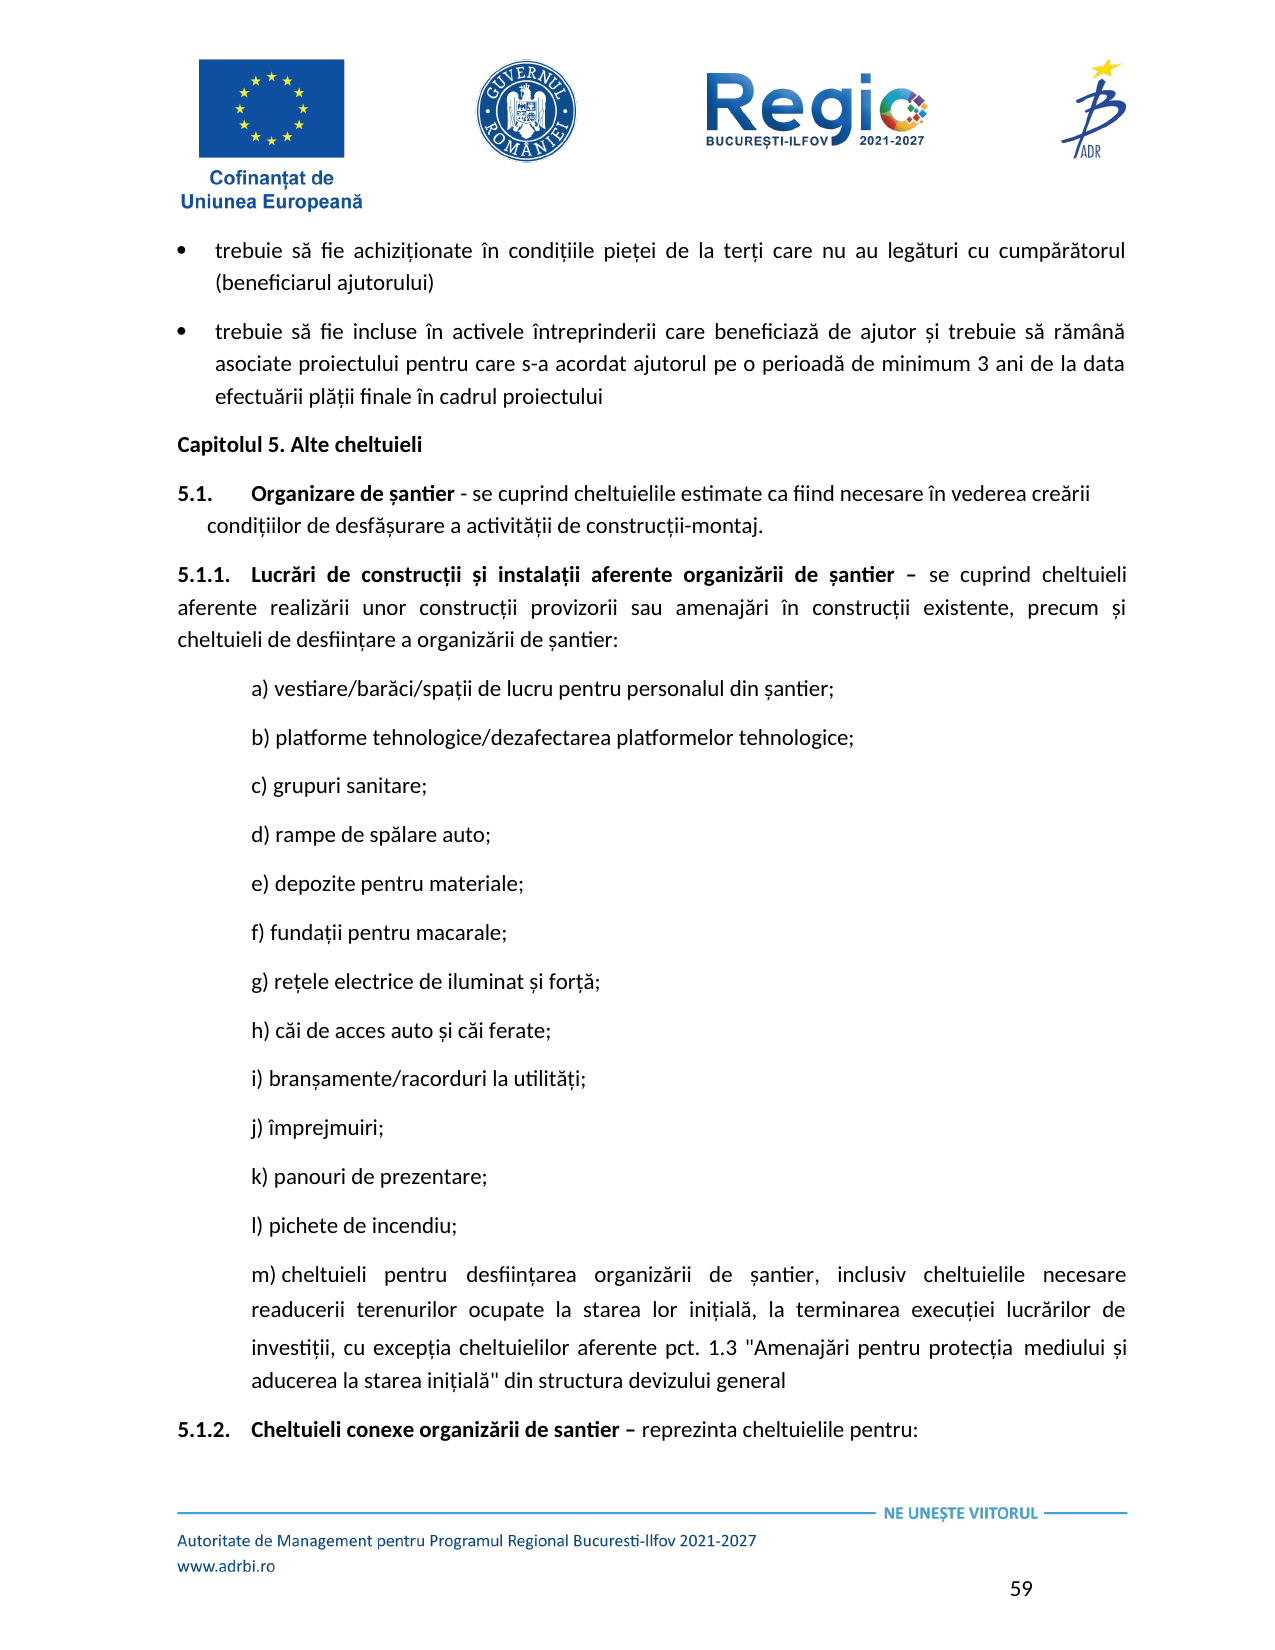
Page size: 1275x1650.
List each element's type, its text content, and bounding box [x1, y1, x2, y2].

list Cheltuieli conexe organizării de santier – reprezinta cheltuielile pentru: [177, 1415, 1127, 1443]
text Capitolul 5. Alte cheltuieli [177, 431, 1127, 459]
picture [177, 1507, 1128, 1572]
list Organizare de șantier - se cuprind cheltuielile estimate ca fiind necesare în vederea creării condiţiilor de desfăşurare a activităţii de construcţii-montaj. [177, 479, 1127, 540]
text m) cheltuieli pentru desființarea organizării de șantier, inclusiv cheltuielile necesare readucerii terenurilor ocupate la starea lor inițială, la terminarea execuției lucrărilor de investiții, cu excepția cheltuielilor aferente pct. 1.3 "Amenajări pentru protecția mediului și aducerea la starea inițială" din structura devizului general [251, 1260, 1127, 1394]
text d) rampe de spălare auto; [251, 820, 1127, 848]
text b) platforme tehnologice/dezafectarea platformelor tehnologice; [251, 723, 1127, 751]
list trebuie să fie achiziționate în condițiile pieței de la terți care nu au legături cu cumpărătorul (beneficiarul ajutorului) [177, 236, 1127, 297]
text e) depozite pentru materiale; [251, 869, 1127, 897]
list trebuie să fie incluse în activele întreprinderii care beneficiază de ajutor și trebuie să rămână asociate proiectului pentru care s-a acordat ajutorul pe o perioadă de minimum 3 ani de la data efectuării plății finale în cadrul proiectului [177, 317, 1127, 410]
text h) căi de acces auto și căi ferate; [251, 1016, 1127, 1044]
list Lucrări de construcții și instalații aferente organizării de șantier – se cuprind cheltuieli aferente realizării unor construcții provizorii sau amenajări în construcții existente, precum și cheltuieli de desființare a organizării de șantier: [177, 621, 1127, 653]
text j) împrejmuiri; [251, 1113, 1127, 1141]
text i) branșamente/racorduri la utilități; [251, 1064, 1127, 1093]
text f) fundații pentru macarale; [251, 918, 1127, 946]
text k) panouri de prezentare; [251, 1162, 1127, 1190]
text c) grupuri sanitare; [251, 771, 1127, 799]
text a) vestiare/barăci/spații de lucru pentru personalul din șantier; [251, 674, 1127, 702]
picture [177, 59, 1128, 212]
text g) rețele electrice de iluminat și forță; [251, 967, 1127, 995]
text l) pichete de incendiu; [251, 1211, 1127, 1239]
list Lucrări de construcții și instalații aferente organizării de șantier – se cuprind cheltuieli aferente realizării unor construcții provizorii sau amenajări în construcții existente, precum și cheltuieli de desființare a organizării de șantier: [177, 561, 1127, 593]
